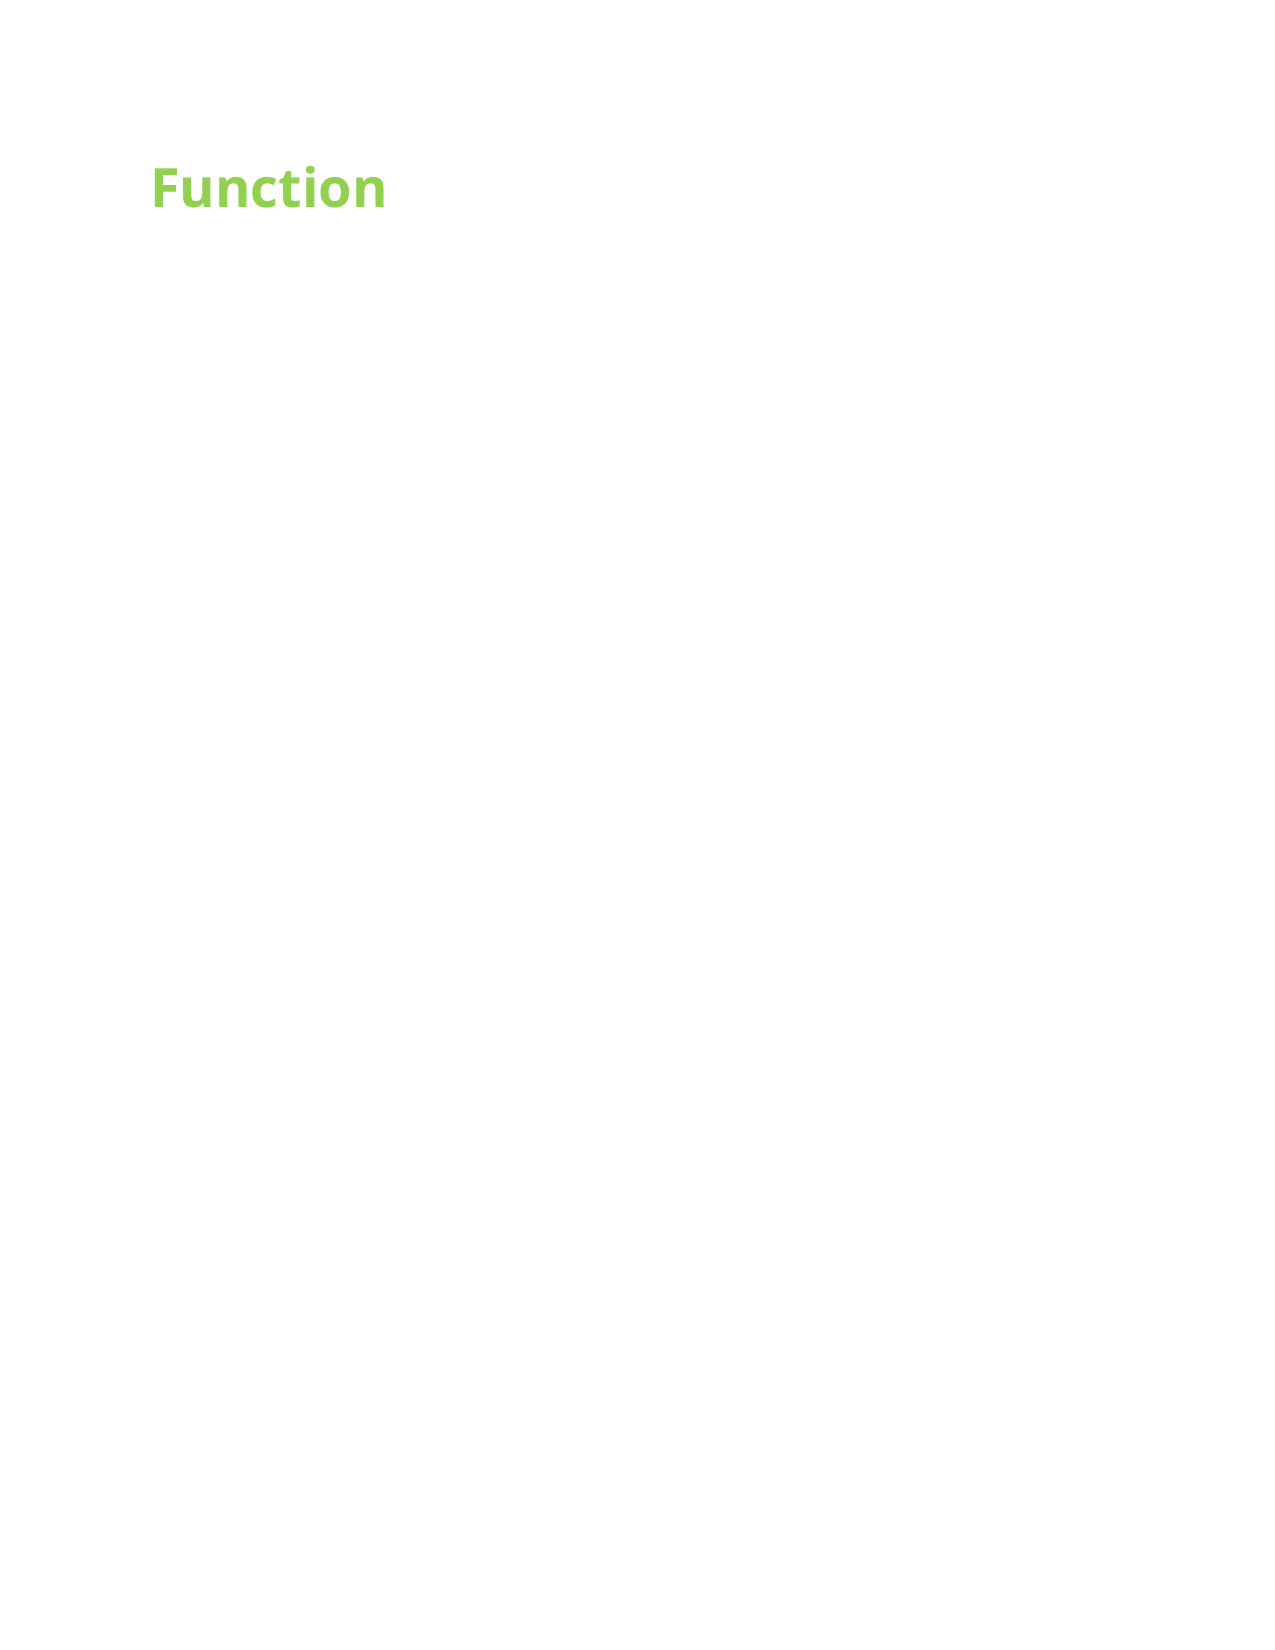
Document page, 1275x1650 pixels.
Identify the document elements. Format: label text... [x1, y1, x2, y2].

list Function [150, 150, 1125, 224]
